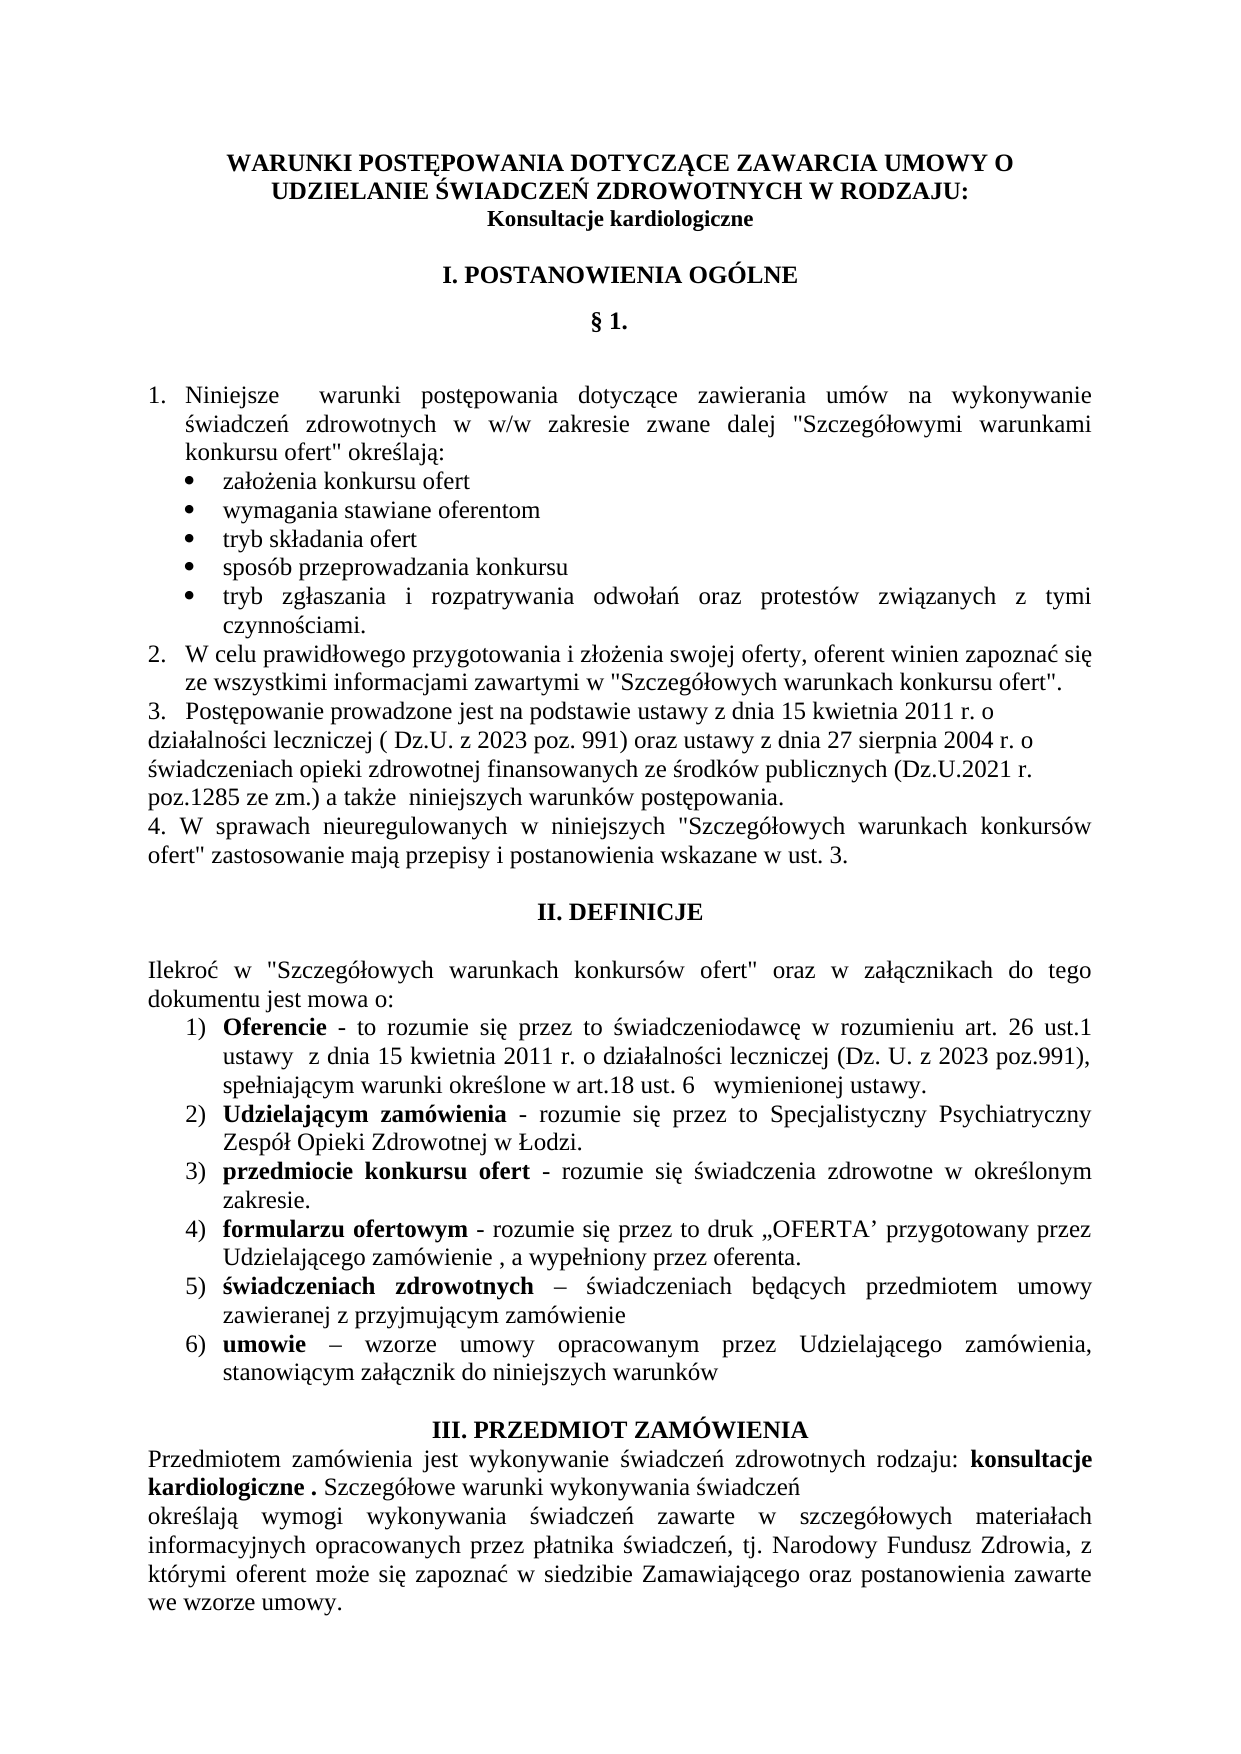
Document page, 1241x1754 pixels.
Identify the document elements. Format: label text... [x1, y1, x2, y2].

list świadczeniach zdrowotnych – świadczeniach będących przedmiotem umowy zawieranej z przyjmującym zamówienie [185, 1271, 1092, 1329]
list sposób przeprowadzania konkursu [185, 552, 1092, 581]
list formularzu ofertowym - rozumie się przez to druk „OFERTA’ przygotowany przez Udzielającego zamówienie , a wypełniony przez oferenta. [185, 1214, 1092, 1271]
list W celu prawidłowego przygotowania i złożenia swojej oferty, oferent winien zapoznać się ze wszystkimi informacjami zawartymi w "Szczegółowych warunkach konkursu ofert". [148, 639, 1092, 696]
list Udzielającym zamówienia - rozumie się przez to Specjalistyczny Psychiatryczny Zespół Opieki Zdrowotnej w Łodzi. [185, 1099, 1092, 1156]
text 3. Postępowanie prowadzone jest na podstawie ustawy z dnia 15 kwietnia 2011 r. o działalności leczniczej ( Dz.U. z 2023 poz. 991) oraz ustawy z dnia 27 sierpnia 2004 r. o świadczeniach opieki zdrowotnej finansowanych ze środków publicznych (Dz.U.2021 r. poz.1285 ze zm.) a także niniejszych warunków postępowania. [148, 696, 1092, 811]
list wymagania stawiane oferentom [185, 495, 1092, 524]
subtitle I. POSTANOWIENIA OGÓLNE [148, 260, 1092, 289]
list umowie – wzorze umowy opracowanym przez Udzielającego zamówienia, stanowiącym załącznik do niniejszych warunków [185, 1329, 1092, 1386]
list tryb składania ofert [185, 524, 1092, 552]
list założenia konkursu ofert [185, 466, 1092, 495]
text określają wymogi wykonywania świadczeń zawarte w szczegółowych materiałach informacyjnych opracowanych przez płatnika świadczeń, tj. Narodowy Fundusz Zdrowia, z którymi oferent może się zapoznać w siedzibie Zamawiającego oraz postanowienia zawarte we wzorze umowy. [148, 1501, 1092, 1616]
text III. PRZEDMIOT ZAMÓWIENIA [148, 1415, 1092, 1444]
text 4. W sprawach nieuregulowanych w niniejszych "Szczegółowych warunkach konkursów ofert" zastosowanie mają przepisy i postanowienia wskazane w ust. 3. [148, 811, 1092, 869]
text Ilekroć w "Szczegółowych warunkach konkursów ofert" oraz w załącznikach do tego dokumentu jest mowa o: [148, 955, 1092, 1012]
text Przedmiotem zamówienia jest wykonywanie świadczeń zdrowotnych rodzaju: konsultacje kardiologiczne . Szczegółowe warunki wykonywania świadczeń [148, 1444, 1092, 1501]
text WARUNKI POSTĘPOWANIA DOTYCZĄCE ZAWARCIA UMOWY O UDZIELANIE ŚWIADCZEŃ ZDROWOTNYCH W RODZAJU: [148, 148, 1092, 205]
text § 1. [148, 306, 1092, 334]
list Niniejsze warunki postępowania dotyczące zawierania umów na wykonywanie świadczeń zdrowotnych w w/w zakresie zwane dalej "Szczegółowymi warunkami konkursu ofert" określają: [148, 380, 1092, 466]
list tryb zgłaszania i rozpatrywania odwołań oraz protestów związanych z tymi czynnościami. [185, 581, 1092, 639]
text Konsultacje kardiologiczne [148, 205, 1092, 232]
text II. DEFINICJE [148, 897, 1092, 926]
list Oferencie - to rozumie się przez to świadczeniodawcę w rozumieniu art. 26 ust.1 ustawy z dnia 15 kwietnia 2011 r. o działalności leczniczej (Dz. U. z 2023 poz.991), spełniającym warunki określone w art.18 ust. 6 wymienionej ustawy. [185, 1012, 1092, 1099]
list przedmiocie konkursu ofert - rozumie się świadczenia zdrowotne w określonym zakresie. [185, 1156, 1092, 1214]
